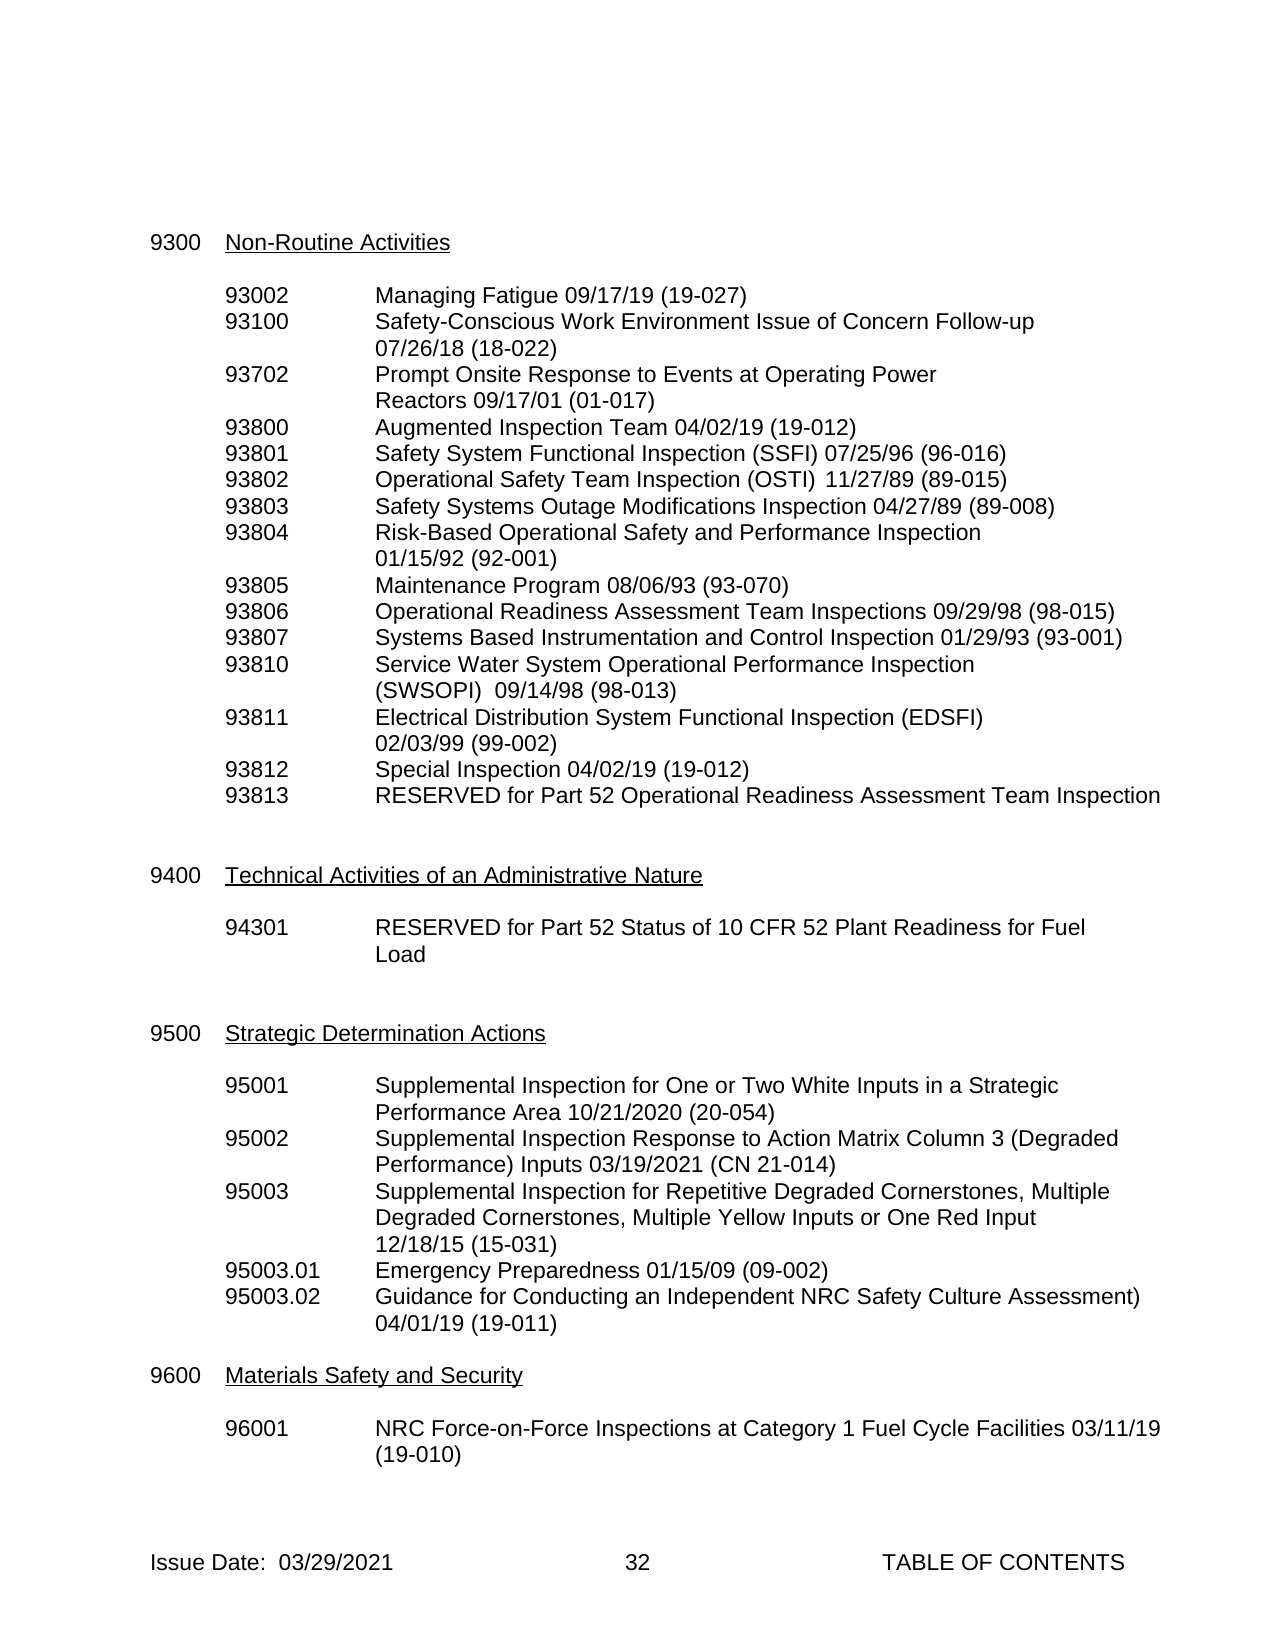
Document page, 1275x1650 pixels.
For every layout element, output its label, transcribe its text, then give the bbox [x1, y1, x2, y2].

text 93804 Risk-Based Operational Safety and Performance Inspection [150, 519, 1172, 545]
text 95003.01 Emergency Preparedness 01/15/09 (09-002) [150, 1257, 1172, 1283]
text 93800 Augmented Inspection Team 04/02/19 (19-012) [225, 413, 1172, 440]
text 93813 RESERVED for Part 52 Operational Readiness Assessment Team Inspection [150, 782, 1172, 809]
text 93100 Safety-Conscious Work Environment Issue of Concern Follow-up [150, 308, 1172, 334]
text 93811 Electrical Distribution System Functional Inspection (EDSFI) [150, 703, 1172, 730]
text 95003.02 Guidance for Conducting an Independent NRC Safety Culture Assessment) 04/01/19 (19-011) [150, 1283, 1172, 1336]
text 95002 Supplemental Inspection Response to Action Matrix Column 3 (Degraded Performance) Inputs 03/19/2021 (CN 21-014) [150, 1125, 1172, 1178]
text 93805 Maintenance Program 08/06/93 (93-070) [150, 572, 1172, 598]
text 95001 Supplemental Inspection for One or Two White Inputs in a Strategic Performance Area 10/21/2020 (20-054) [150, 1072, 1172, 1125]
text 96001 NRC Force-on-Force Inspections at Category 1 Fuel Cycle Facilities 03/11/19 (19-010) [150, 1415, 1172, 1468]
text 93810 Service Water System Operational Performance Inspection [150, 651, 1172, 677]
text 95003 Supplemental Inspection for Repetitive Degraded Cornerstones, Multiple Degraded Cornerstones, Multiple Yellow Inputs or One Red Input [150, 1178, 1172, 1231]
text 93702 Prompt Onsite Response to Events at Operating Power [150, 361, 1172, 387]
text Reactors 09/17/01 (01-017) [225, 387, 1172, 413]
text 93801 Safety System Functional Inspection (SSFI) 07/25/96 (96-016) [225, 440, 1172, 466]
text 93802 Operational Safety Team Inspection (OSTI) 11/27/89 (89-015) [150, 466, 1172, 493]
text 9600 Materials Safety and Security [150, 1362, 1172, 1389]
text 94301 RESERVED for Part 52 Status of 10 CFR 52 Plant Readiness for Fuel [150, 914, 1172, 941]
text 9300 Non-Routine Activities [150, 229, 1172, 255]
text 93002 Managing Fatigue 09/17/19 (19-027) [225, 282, 1172, 308]
text 07/26/18 (18-022) [300, 334, 1172, 361]
text 93812 Special Inspection 04/02/19 (19-012) [225, 756, 1172, 782]
text Load [150, 941, 1172, 967]
text 93807 Systems Based Instrumentation and Control Inspection 01/29/93 (93-001) [150, 624, 1172, 651]
text 9400 Technical Activities of an Administrative Nature [150, 862, 1172, 888]
text 9500 Strategic Determination Actions [150, 1020, 1172, 1046]
text 12/18/15 (15-031) [150, 1231, 1172, 1257]
text 02/03/99 (99-002) [150, 730, 1172, 756]
text 01/15/92 (92-001) [150, 545, 1172, 572]
text (SWSOPI) 09/14/98 (98-013) [150, 677, 1172, 703]
text 93803 Safety Systems Outage Modifications Inspection 04/27/89 (89-008) [150, 493, 1172, 519]
text 93806 Operational Readiness Assessment Team Inspections 09/29/98 (98-015) [150, 598, 1172, 624]
